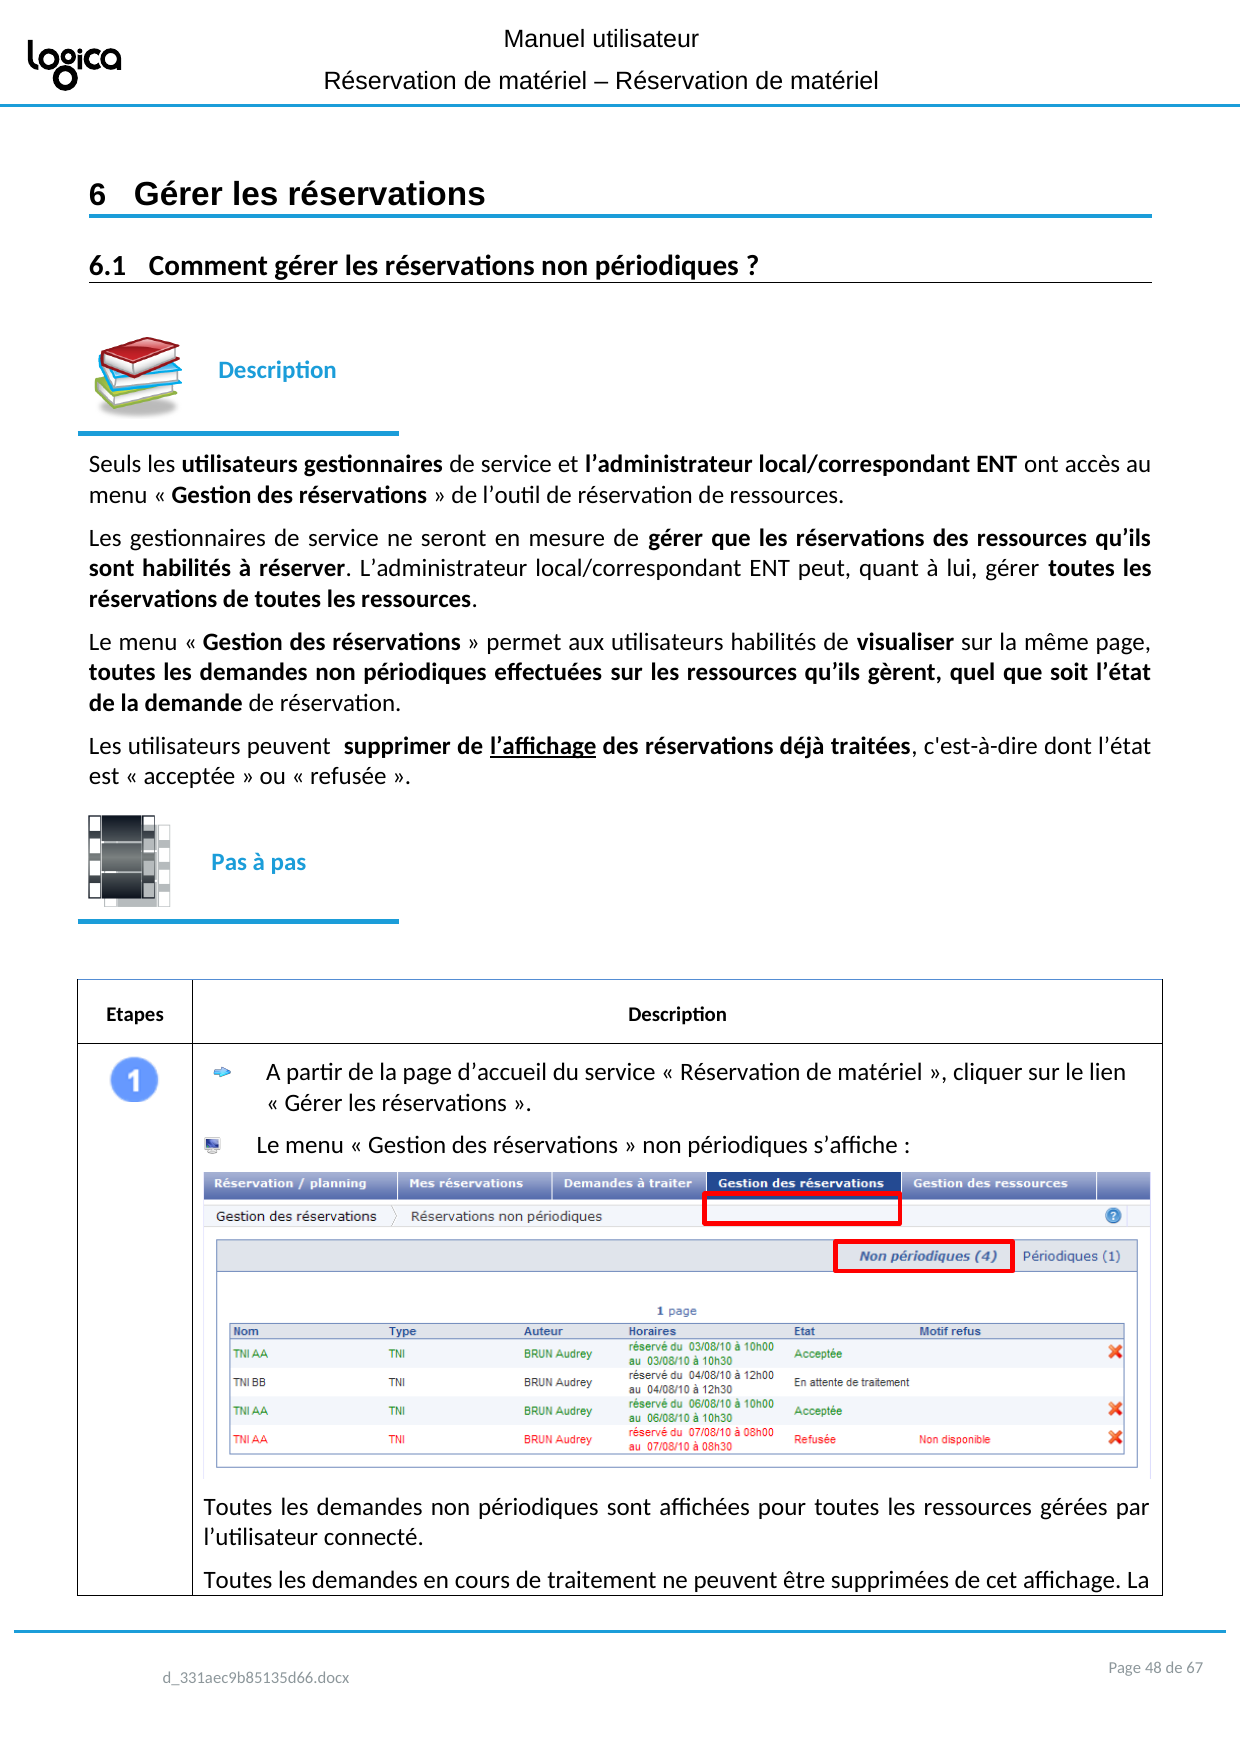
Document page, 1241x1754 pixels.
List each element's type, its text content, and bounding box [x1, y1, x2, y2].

picture [204, 1137, 221, 1154]
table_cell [193, 1044, 1162, 1595]
table_cell [78, 1044, 192, 1595]
picture [88, 320, 187, 419]
table_header [78, 308, 207, 431]
picture [203, 1172, 1152, 1479]
picture [213, 1063, 231, 1081]
table_header Description [193, 980, 1162, 1043]
picture [107, 1056, 162, 1102]
picture [88, 815, 180, 907]
table_header [78, 804, 200, 919]
text Le menu « Gestion des réservations » permet aux utilisateurs habilités de visualiser sur la même page, toutes les demandes non périodiques effectuées sur les ressources qu’ils gèrent, quel que soit l’état de la demande de réservation. [89, 626, 1152, 717]
text Seuls les utilisateurs gestionnaires de service et l’administrateur local/correspondant ENT ont accès au menu « Gestion des réservations » de l’outil de réservation de ressources. [89, 448, 1152, 509]
text Les utilisateurs peuvent supprimer de l’affichage des réservations déjà traitées, c'est-à-dire dont l’état est « acceptée » ou « refusée ». [89, 730, 1152, 791]
subtitle Comment gérer les réservations non périodiques ? [89, 255, 1152, 282]
table_header Description [207, 308, 399, 431]
subtitle Gérer les réservations [89, 175, 1152, 214]
table_header Etapes [78, 980, 192, 1043]
table_header Pas à pas [200, 804, 399, 919]
text Les gestionnaires de service ne seront en mesure de gérer que les réservations des ressources qu’ils sont habilités à réserver. L’administrateur local/correspondant ENT peut, quant à lui, gérer toutes les réservations de toutes les ressources. [89, 522, 1152, 613]
